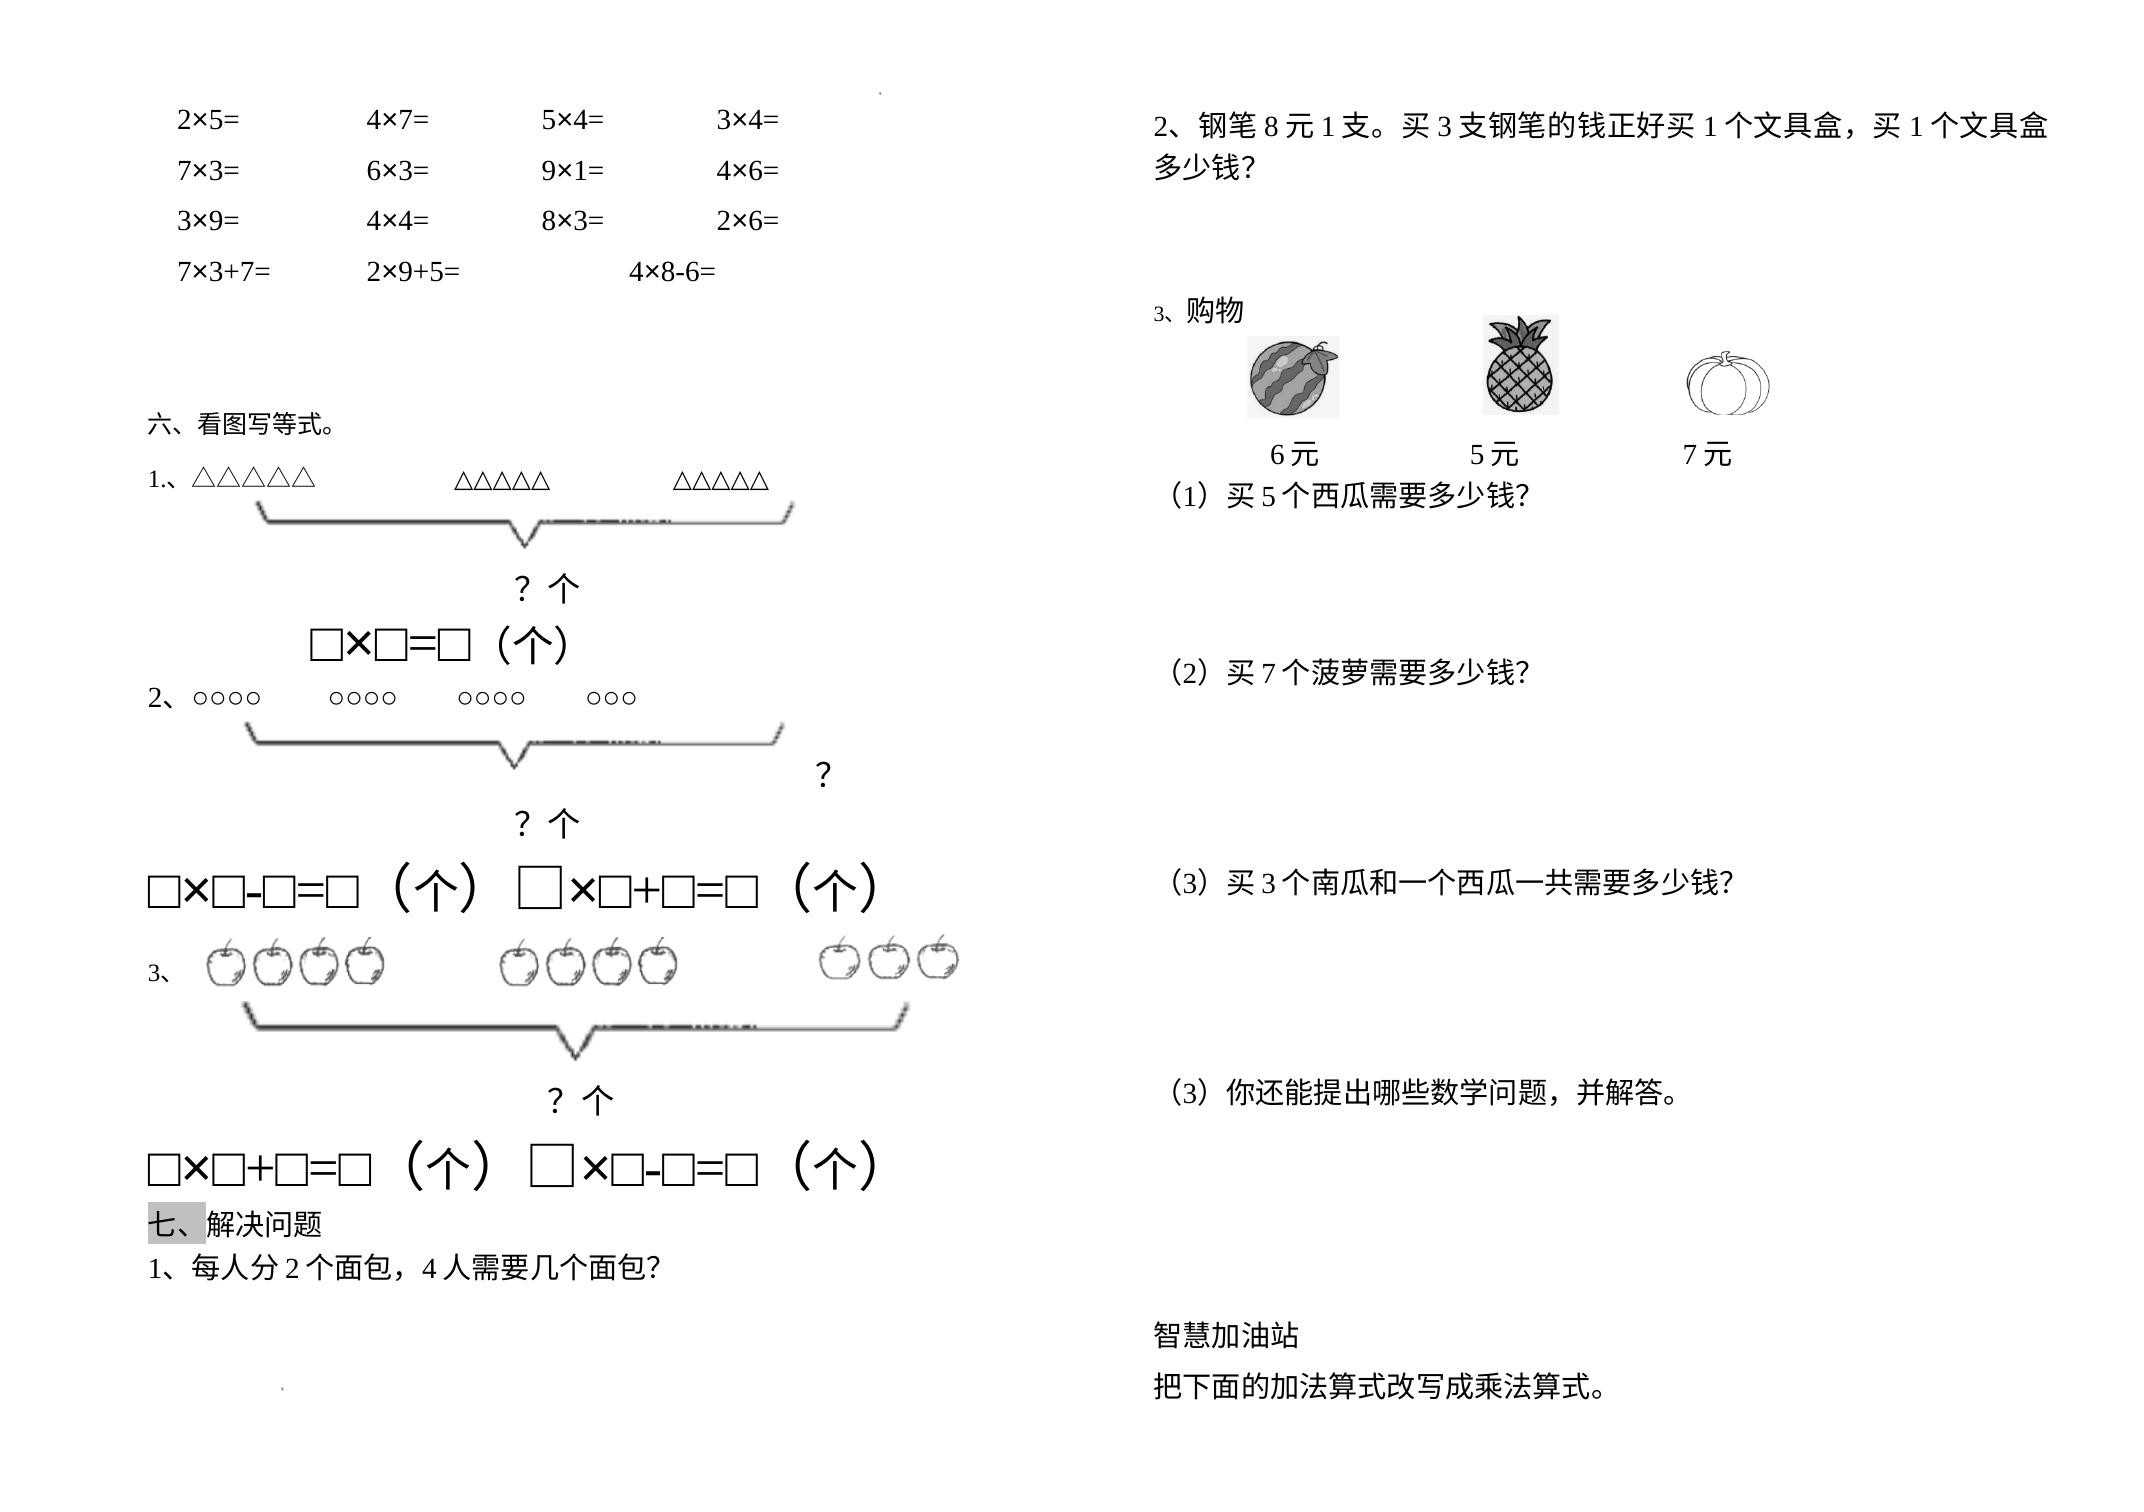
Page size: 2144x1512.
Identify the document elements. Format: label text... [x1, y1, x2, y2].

list 买7个菠萝需要多少钱？ [1153, 649, 2049, 691]
text 七、解决问题 [206, 1202, 1044, 1244]
text 7×3= 6×3= 9×1= 4×6= [148, 153, 1044, 186]
text 6元 5元 7元 [1153, 430, 2049, 473]
list 买5个西瓜需要多少钱？ [1153, 473, 2049, 515]
text 1、每人分2个面包，4人需要几个面包？ [148, 1244, 1044, 1287]
text □×□+□=□（个）□×□-□=□（个） [148, 1123, 1044, 1202]
text 3、购物 [1153, 287, 2049, 330]
text 7×3+7= 2×9+5= 4×8-6= [148, 253, 1044, 287]
text 六、看图写等式。 [148, 404, 1044, 441]
text 2、钢笔8元1支。买3支钢笔的钱正好买1个文具盒，买1个文具盒多少钱？ [1153, 102, 2049, 187]
list ○○○○ ○○○○ ○○○○ ○○○ [148, 673, 1044, 716]
text ？ [148, 749, 1044, 797]
list 你还能提出哪些数学问题，并解答。 [1153, 1069, 2049, 1111]
text 3、一个毽子5元，买3个毽子要多少钱，列式为（ ）。 [239, 497, 807, 556]
text □×□-□=□（个）□×□+□=□（个） [148, 846, 1044, 924]
text 智慧加油站 [1153, 1313, 2049, 1355]
text ？个 [148, 797, 1044, 846]
text 3、一个毽子5元，买3个毽子要多少钱，列式为（ ）。 [222, 997, 924, 1070]
text 1.、△△△△△ △△△△△ △△△△△ [148, 459, 1044, 495]
text ？个 [148, 562, 1044, 611]
text 3×9= 4×4= 8×3= 2×6= [148, 203, 1044, 237]
text 3、一个毽子5元，买3个毽子要多少钱，列式为（ ）。 [228, 718, 797, 777]
text 把下面的加法算式改写成乘法算式。 [1153, 1363, 2049, 1406]
text ？个 [148, 1075, 1044, 1123]
text （3）买3个南瓜和一个西瓜一共需要多少钱？ [1153, 859, 2049, 901]
text 2×5= 4×7= 5×4= 3×4= [148, 102, 1044, 136]
text □×□=□（个） [148, 611, 1044, 673]
